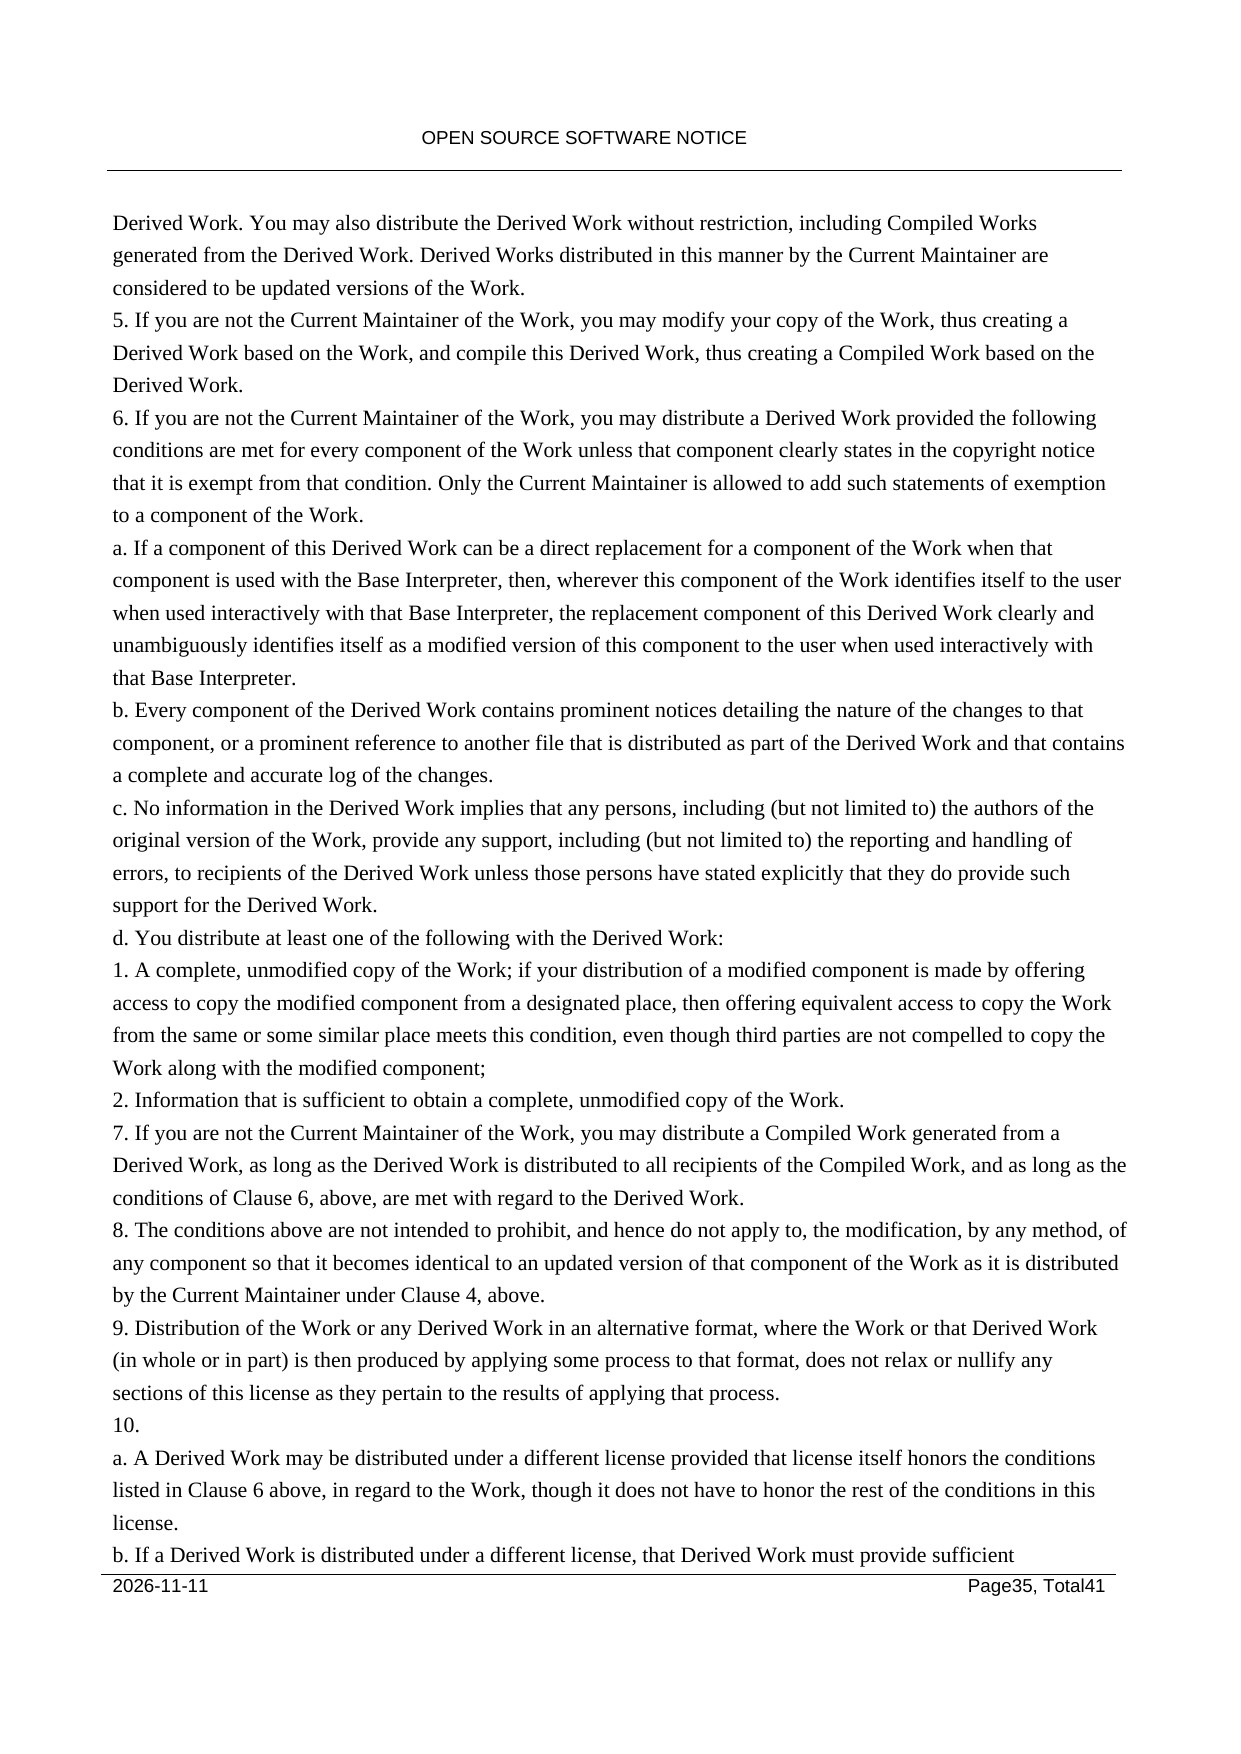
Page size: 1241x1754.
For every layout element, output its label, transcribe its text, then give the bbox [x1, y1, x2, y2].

text 9. Distribution of the Work or any Derived Work in an alternative format, where the Work or that Derived Work (in whole or in part) is then produced by applying some process to that format, does not relax or nullify any sections of this license as they pertain to the results of applying that process. [112, 1311, 1128, 1409]
text 5. If you are not the Current Maintainer of the Work, you may modify your copy of the Work, thus creating a Derived Work based on the Work, and compile this Derived Work, thus creating a Compiled Work based on the Derived Work. [112, 304, 1128, 401]
text 8. The conditions above are not intended to prohibit, and hence do not apply to, the modification, by any method, of any component so that it becomes identical to an updated version of that component of the Work as it is distributed by the Current Maintainer under Clause 4, above. [112, 1214, 1128, 1311]
text d. You distribute at least one of the following with the Derived Work: [112, 921, 1128, 954]
text b. Every component of the Derived Work contains prominent notices detailing the nature of the changes to that component, or a prominent reference to another file that is distributed as part of the Derived Work and that contains a complete and accurate log of the changes. [112, 694, 1128, 791]
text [112, 1539, 1128, 1571]
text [112, 206, 1128, 304]
text 2. Information that is sufficient to obtain a complete, unmodified copy of the Work. [112, 1084, 1128, 1116]
text 7. If you are not the Current Maintainer of the Work, you may distribute a Compiled Work generated from a Derived Work, as long as the Derived Work is distributed to all recipients of the Compiled Work, and as long as the conditions of Clause 6, above, are met with regard to the Derived Work. [112, 1116, 1128, 1214]
text 10. [112, 1409, 1128, 1441]
text c. No information in the Derived Work implies that any persons, including (but not limited to) the authors of the original version of the Work, provide any support, including (but not limited to) the reporting and handling of errors, to recipients of the Derived Work unless those persons have stated explicitly that they do provide such support for the Derived Work. [112, 791, 1128, 921]
text 6. If you are not the Current Maintainer of the Work, you may distribute a Derived Work provided the following conditions are met for every component of the Work unless that component clearly states in the copyright notice that it is exempt from that condition. Only the Current Maintainer is allowed to add such statements of exemption to a component of the Work. [112, 401, 1128, 531]
text a. If a component of this Derived Work can be a direct replacement for a component of the Work when that component is used with the Base Interpreter, then, wherever this component of the Work identifies itself to the user when used interactively with that Base Interpreter, the replacement component of this Derived Work clearly and unambiguously identifies itself as a modified version of this component to the user when used interactively with that Base Interpreter. [112, 531, 1128, 694]
text 1. A complete, unmodified copy of the Work; if your distribution of a modified component is made by offering access to copy the modified component from a designated place, then offering equivalent access to copy the Work from the same or some similar place meets this condition, even though third parties are not compelled to copy the Work along with the modified component; [112, 954, 1128, 1084]
text a. A Derived Work may be distributed under a different license provided that license itself honors the conditions listed in Clause 6 above, in regard to the Work, though it does not have to honor the rest of the conditions in this license. [112, 1441, 1128, 1539]
